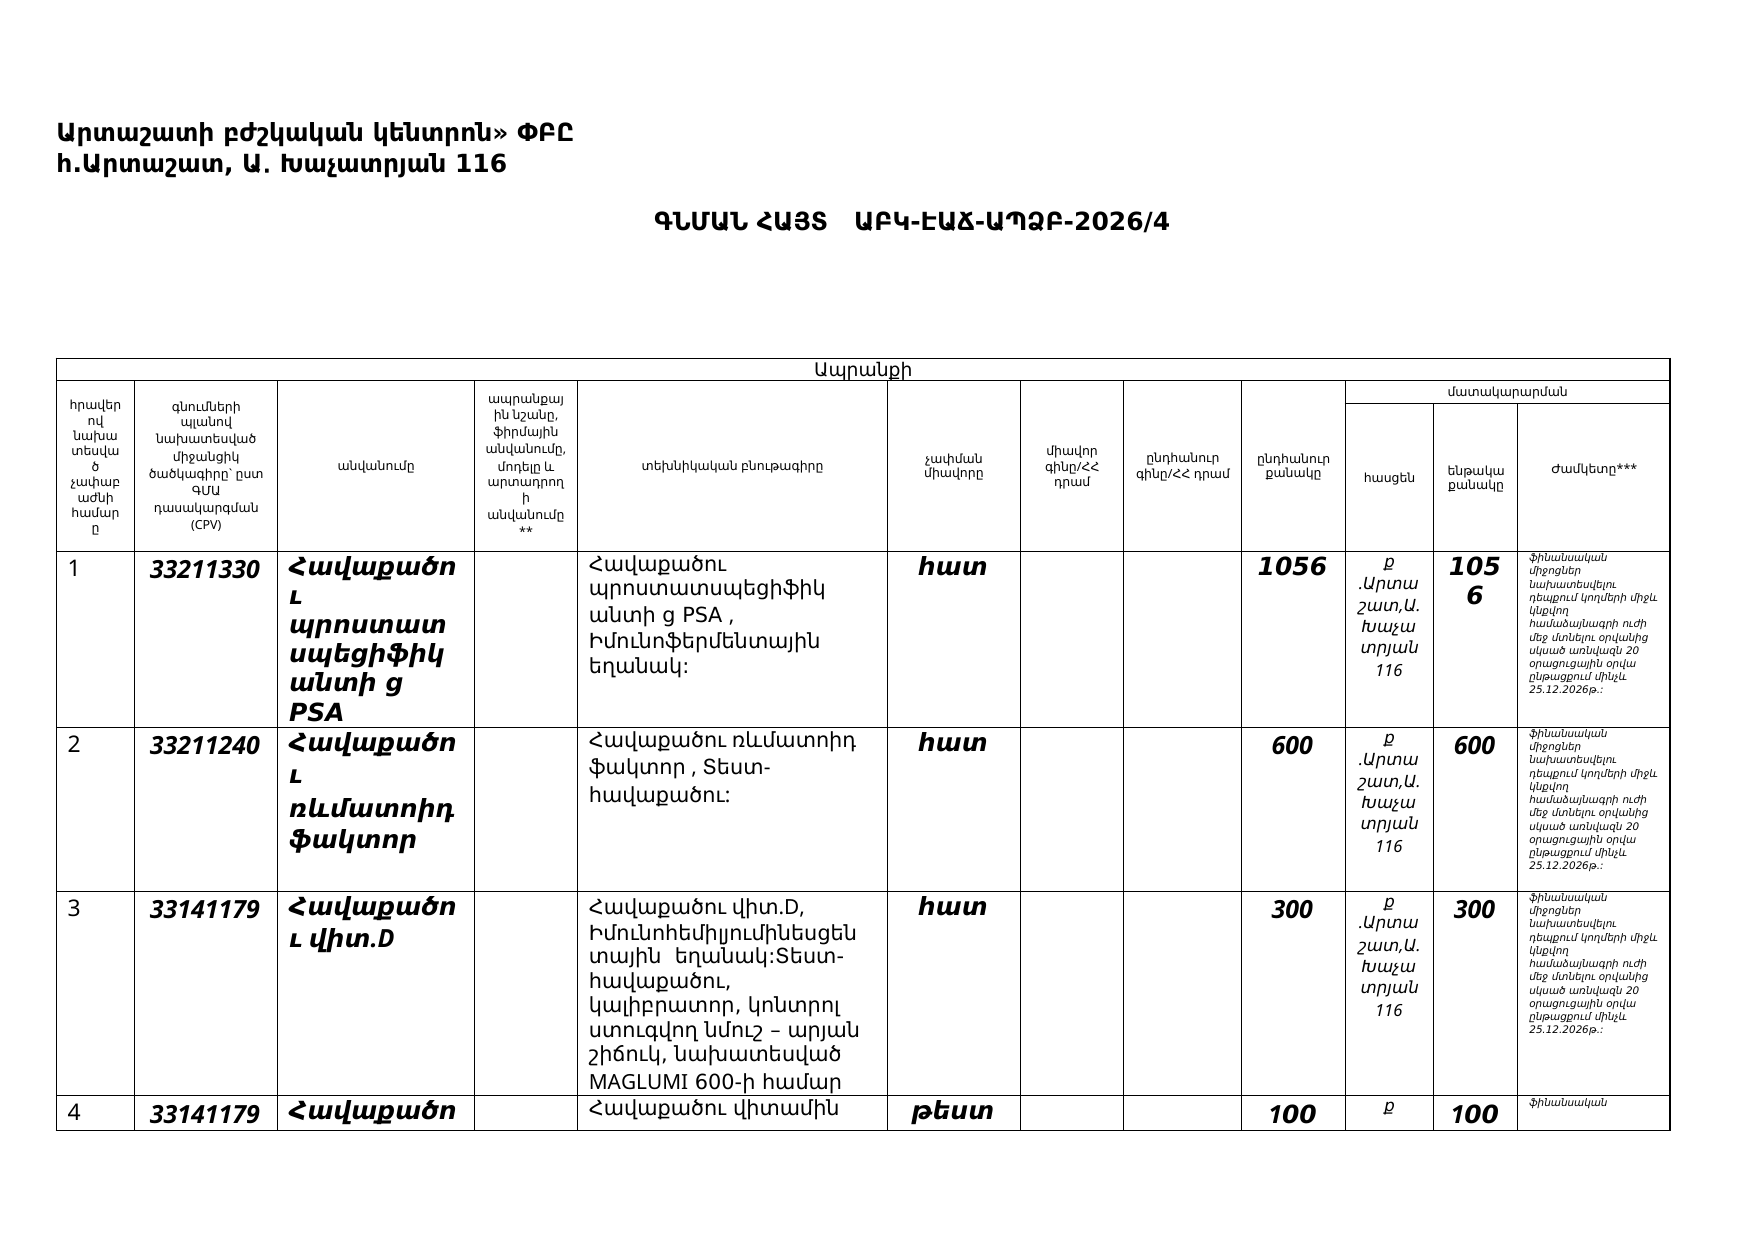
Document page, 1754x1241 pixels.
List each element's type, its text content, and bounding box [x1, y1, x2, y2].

table_cell 33211330 [135, 552, 277, 727]
table_cell 3 [57, 892, 134, 1095]
table_cell ընդհանուր գինը/ՀՀ դրամ [1124, 381, 1241, 551]
table_cell Հավաքածու վիտ.D, Իմունոհեմիլյումինեսցենտային եղանակ:Տեստ-հավաքածու, կալիբրատոր, կոնտրոլ ստուգվող նմուշ – արյան շիճուկ, նախատեսված MAGLUMI 600-ի համար [578, 892, 887, 1095]
table_cell ապրանքային նշանը, ֆիրմային անվանումը, մոդելը և արտադրողի անվանումը ** [475, 381, 577, 551]
table_cell չափման միավորը [888, 381, 1020, 551]
table_cell թեստ [888, 1096, 1020, 1130]
text ԳՆՄԱՆ ՀԱՅՏ ԱԲԿ-ԷԱՃ-ԱՊՁԲ-2026/4 [56, 207, 1716, 236]
table_cell մատակարարման [1346, 381, 1669, 403]
table_cell 300 [1242, 892, 1345, 1095]
table_cell [1124, 552, 1241, 727]
table_cell միավոր գինը/ՀՀ դրամ [1021, 381, 1123, 551]
table_cell 1056 [1242, 552, 1345, 727]
table_cell 1056 [1434, 552, 1517, 727]
table_cell [1124, 1096, 1241, 1130]
table_cell ք.Արտաշատ,Ա.Խաչատրյան 116 [1346, 728, 1433, 891]
table_cell 33211240 [135, 728, 277, 891]
table_cell [1021, 552, 1123, 727]
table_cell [1346, 1096, 1433, 1130]
table_cell Հավաքածու պրոստատսպեցիֆիկ անտի g PSA [278, 552, 474, 727]
table_cell [475, 728, 577, 891]
table_cell [475, 892, 577, 1095]
table_cell Հավաքածու ռևմատոիդ ֆակտոր [278, 728, 474, 891]
table_cell ք.Արտաշատ,Ա.Խաչատրյան 116 [1346, 892, 1433, 1095]
table_header Ապրանքի [57, 359, 1669, 380]
table_cell անվանումը [278, 381, 474, 551]
table_cell հատ [888, 892, 1020, 1095]
table_cell 100 [1434, 1096, 1517, 1130]
table_cell Հավաքածու վիտ.D [278, 892, 474, 1095]
table_cell [1124, 892, 1241, 1095]
table_cell Ժամկետը*** [1518, 404, 1669, 551]
table_cell գնումների պլանով նախատեսված միջանցիկ ծածկագիրը` ըստ ԳՄԱ դասակարգման (CPV) [135, 381, 277, 551]
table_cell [578, 1096, 887, 1130]
table_cell 4 [57, 1096, 134, 1130]
text Արտաշատի բժշկական կենտրոն» ՓԲԸ հ.Արտաշատ, Ա․ Խաչատրյան 116 [56, 118, 1716, 178]
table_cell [1518, 1096, 1669, 1130]
table_cell [1021, 1096, 1123, 1130]
table_cell 600 [1434, 728, 1517, 891]
table_cell [1021, 728, 1123, 891]
table_cell [1124, 728, 1241, 891]
table_cell [475, 552, 577, 727]
table_cell Հավաքածու պրոստատսպեցիֆիկ անտի g PSA , Իմունոֆերմենտային եղանակ: [578, 552, 887, 727]
table_cell ենթակա քանակը [1434, 404, 1517, 551]
table_cell հատ [888, 728, 1020, 891]
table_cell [278, 1096, 474, 1130]
table_cell հրավերով նախատեսված չափաբաժնի համարը [57, 381, 134, 551]
table_cell 33141179 [135, 892, 277, 1095]
table_cell [475, 1096, 577, 1130]
table_cell ք.Արտաշատ,Ա.Խաչատրյան 116 [1346, 552, 1433, 727]
table_cell [1021, 892, 1123, 1095]
table_cell Հավաքածու ռևմատոիդ ֆակտոր , Տեստ-հավաքածու: [578, 728, 887, 891]
table_cell տեխնիկական բնութագիրը [578, 381, 887, 551]
table_cell 2 [57, 728, 134, 891]
table_cell ընդհանուր քանակը [1242, 381, 1345, 551]
table_cell հասցեն [1346, 404, 1433, 551]
table_cell 300 [1434, 892, 1517, 1095]
table_cell հատ [888, 552, 1020, 727]
table_cell 1 [57, 552, 134, 727]
table_cell 100 [1242, 1096, 1345, 1130]
table_cell 600 [1242, 728, 1345, 891]
table_cell 33141179 [135, 1096, 277, 1130]
